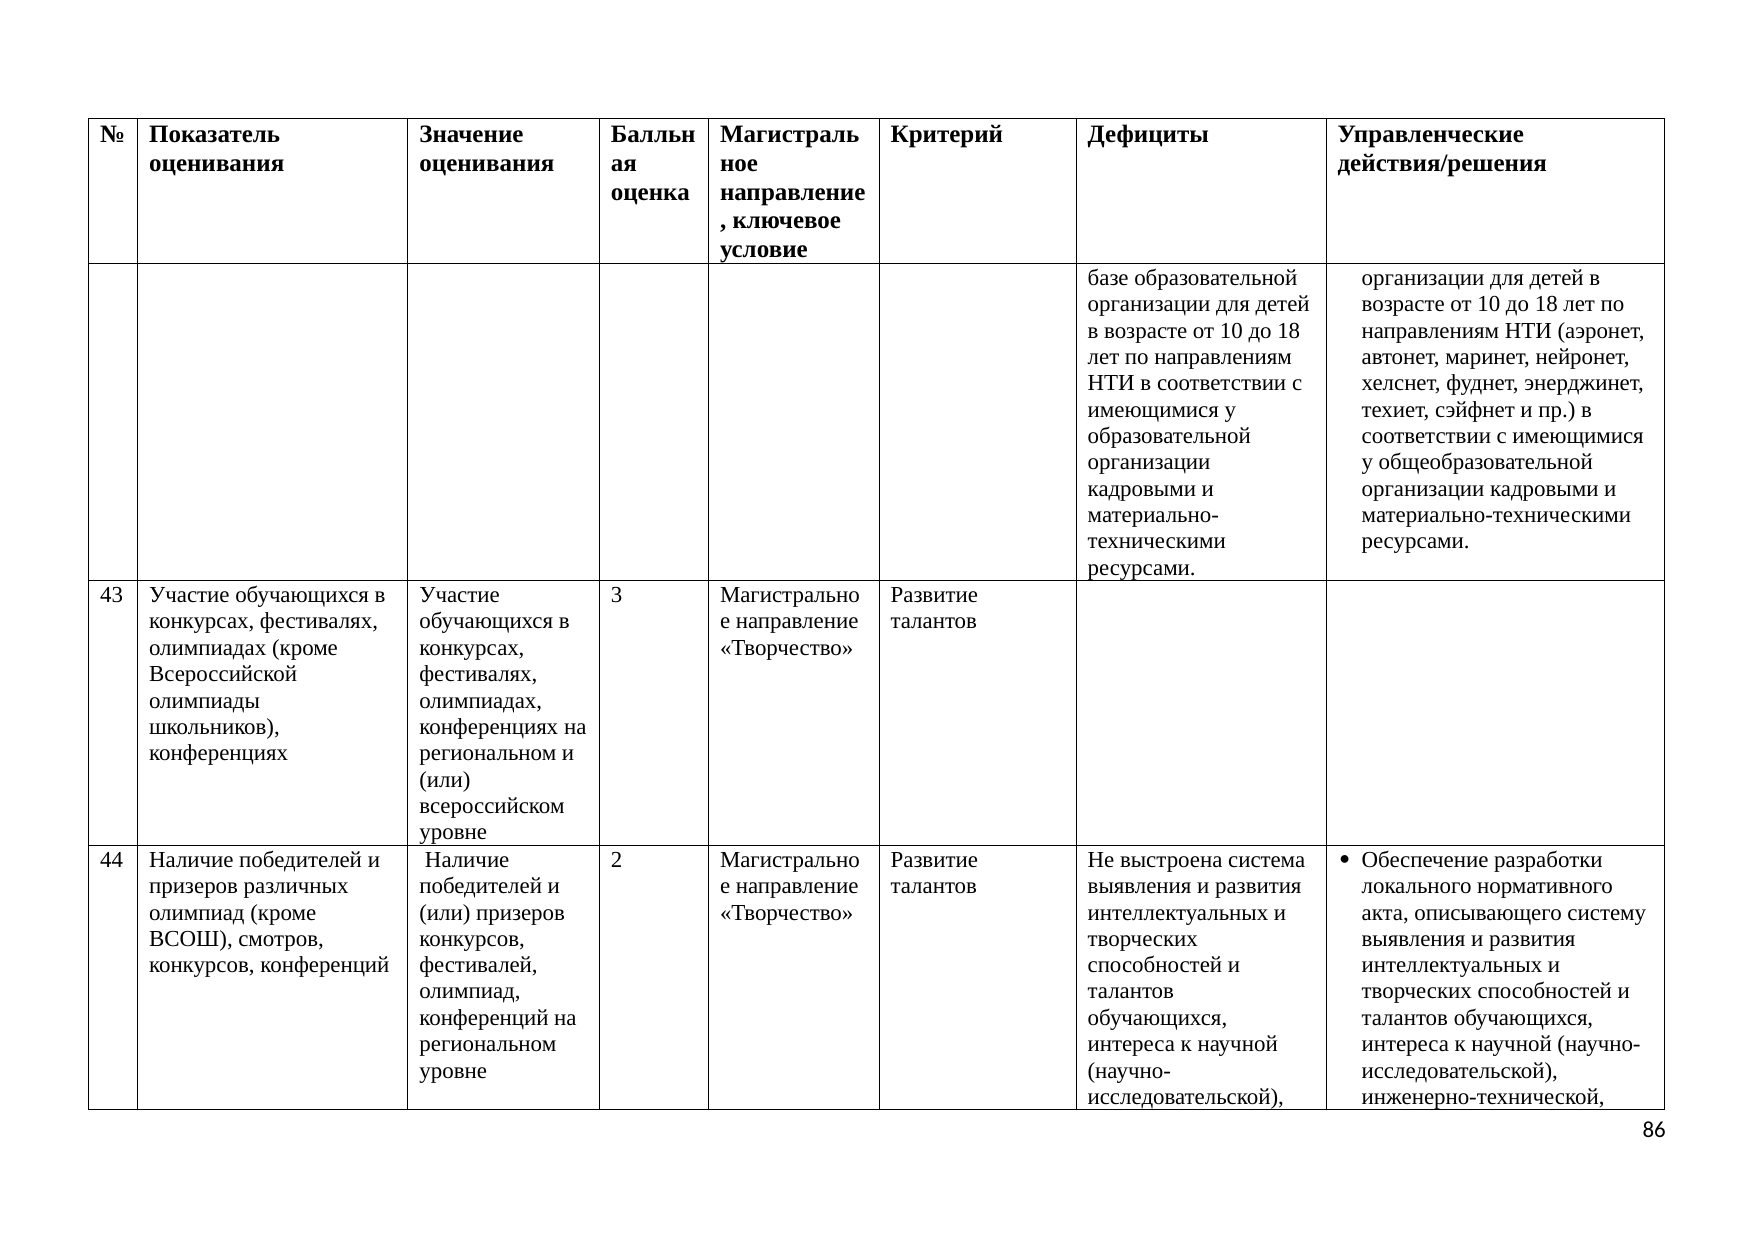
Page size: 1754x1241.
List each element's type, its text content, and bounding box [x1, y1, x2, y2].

table_header Значение оценивания [408, 119, 599, 263]
table_cell 2 [600, 846, 708, 1109]
table_header Магистральное направление, ключевое условие [709, 119, 879, 263]
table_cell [1327, 264, 1664, 580]
table_header Балльная оценка [600, 119, 708, 263]
table_header Дефициты [1077, 119, 1326, 263]
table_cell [1327, 846, 1664, 1109]
table_cell 44 [89, 846, 137, 1109]
table_header Управленческие действия/решения [1327, 119, 1664, 263]
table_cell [408, 846, 599, 1109]
table_cell [1077, 581, 1326, 845]
table_cell [1327, 581, 1664, 845]
table_cell 3 [600, 581, 708, 845]
table_cell Развитие талантов [880, 846, 1076, 1109]
table_cell Участие обучающихся в конкурсах, фестивалях, олимпиадах (кроме Всероссийской олимпиады школьников), конференциях [138, 581, 407, 845]
table_header Критерий [880, 119, 1076, 263]
table_header № [89, 119, 137, 263]
table_cell 43 [89, 581, 137, 845]
table_cell Магистральное направление «Творчество» [709, 846, 879, 1109]
table_cell Участие обучающихся в конкурсах, фестивалях, олимпиадах, конференциях на региональном и (или) всероссийском уровне [408, 581, 599, 845]
table_cell Магистральное направление «Творчество» [709, 581, 879, 845]
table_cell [1077, 264, 1326, 580]
table_header Показатель оценивания [138, 119, 407, 263]
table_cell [138, 846, 407, 1109]
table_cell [1077, 846, 1326, 1109]
table_cell Развитие талантов [880, 581, 1076, 845]
